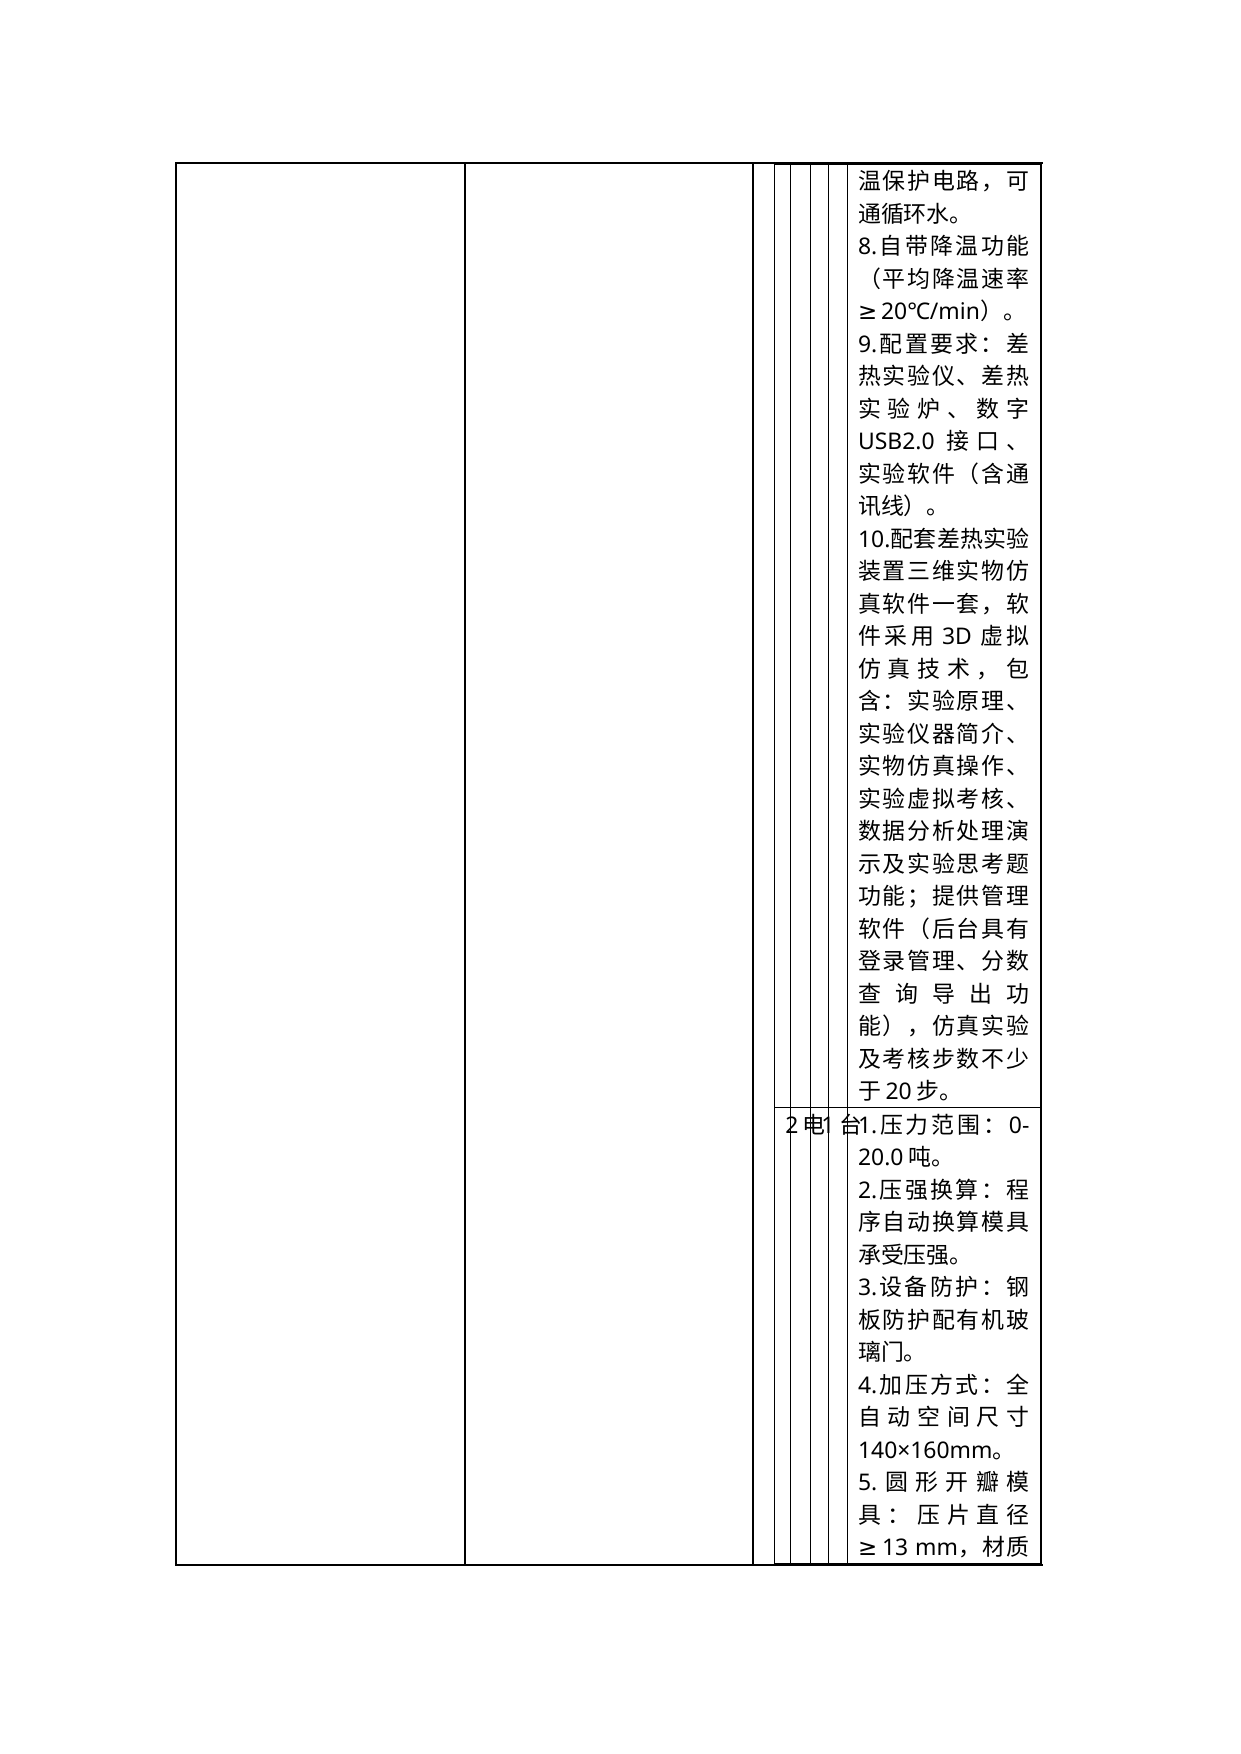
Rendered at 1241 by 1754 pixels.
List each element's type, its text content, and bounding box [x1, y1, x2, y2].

table_cell [811, 165, 828, 1107]
table_cell [848, 1108, 1040, 1563]
table_cell [791, 1108, 810, 1563]
table_cell [829, 165, 847, 1107]
table_cell [754, 164, 774, 1564]
table_cell [775, 1108, 790, 1563]
table_cell 1 [177, 164, 464, 1564]
table_cell [791, 165, 810, 1107]
table_cell [775, 165, 790, 1107]
table_cell [848, 165, 1040, 1107]
table_cell [829, 1108, 847, 1563]
table_cell [811, 1108, 828, 1563]
table_cell [466, 164, 752, 1564]
